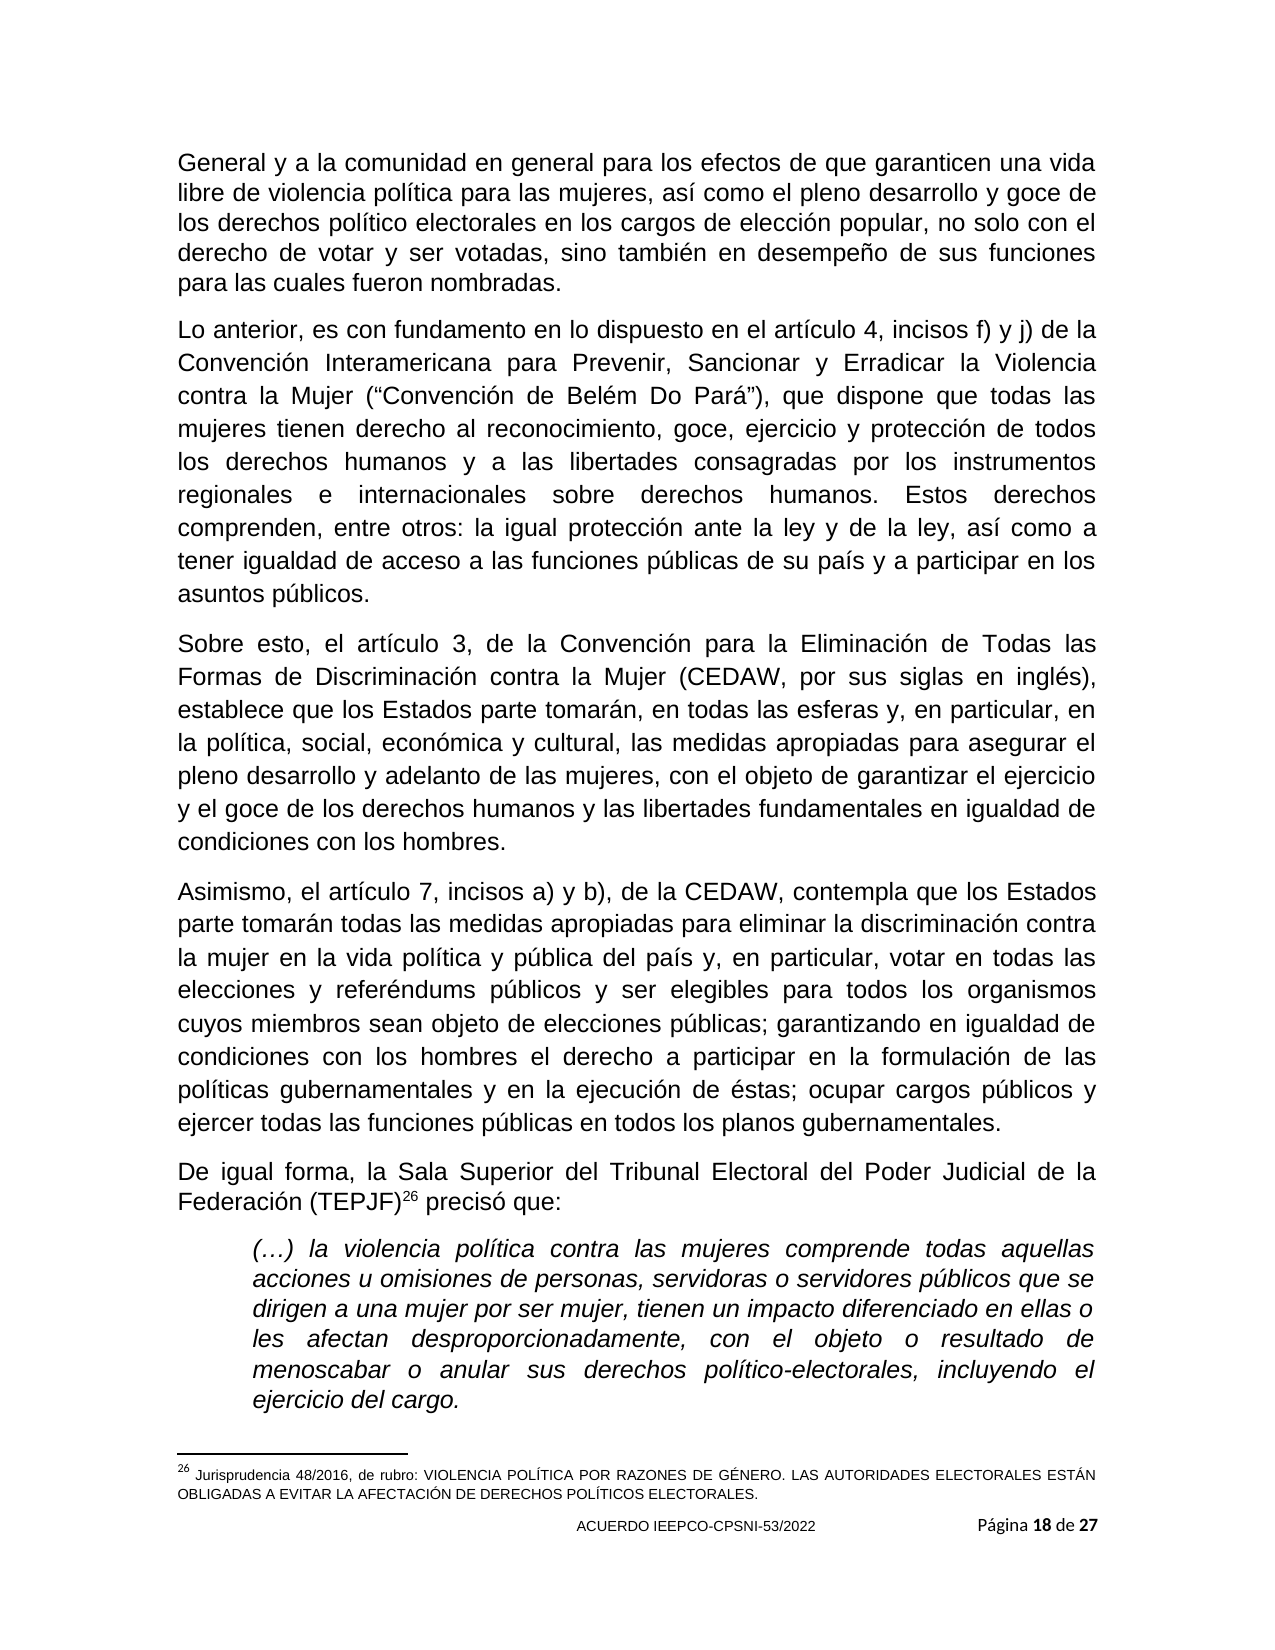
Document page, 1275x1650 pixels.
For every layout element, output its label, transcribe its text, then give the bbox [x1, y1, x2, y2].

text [177, 148, 1098, 297]
text Sobre esto, el artículo 3, de la Convención para la Eliminación de Todas las Formas de Discriminación contra la Mujer (CEDAW, por sus siglas en inglés), establece que los Estados parte tomarán, en todas las esferas y, en particular, en la política, social, económica y cultural, las medidas apropiadas para asegurar el pleno desarrollo y adelanto de las mujeres, con el objeto de garantizar el ejercicio y el goce de los derechos humanos y las libertades fundamentales en igualdad de condiciones con los hombres. [177, 629, 1098, 856]
text De igual forma, la Sala Superior del Tribunal Electoral del Poder Judicial de la Federación (TEPJF) precisó que: [177, 1157, 1098, 1216]
text (…) la violencia política contra las mujeres comprende todas aquellas acciones u omisiones de personas, servidoras o servidores públicos que se dirigen a una mujer por ser mujer, tienen un impacto diferenciado en ellas o les afectan desproporcionadamente, con el objeto o resultado de menoscabar o anular sus derechos político-electorales, incluyendo el ejercicio del cargo. [252, 1234, 1098, 1413]
text Asimismo, el artículo 7, incisos a) y b), de la CEDAW, contempla que los Estados parte tomarán todas las medidas apropiadas para eliminar la discriminación contra la mujer en la vida política y pública del país y, en particular, votar en todas las elecciones y referéndums públicos y ser elegibles para todos los organismos cuyos miembros sean objeto de elecciones públicas; garantizando en igualdad de condiciones con los hombres el derecho a participar en la formulación de las políticas gubernamentales y en la ejecución de éstas; ocupar cargos públicos y ejercer todas las funciones públicas en todos los planos gubernamentales. [177, 876, 1098, 1136]
text Lo anterior, es con fundamento en lo dispuesto en el artículo 4, incisos f) y j) de la Convención Interamericana para Prevenir, Sancionar y Erradicar la Violencia contra la Mujer (“Convención de Belém Do Pará”), que dispone que todas las mujeres tienen derecho al reconocimiento, goce, ejercicio y protección de todos los derechos humanos y a las libertades consagradas por los instrumentos regionales e internacionales sobre derechos humanos. Estos derechos comprenden, entre otros: la igual protección ante la ley y de la ley, así como a tener igualdad de acceso a las funciones públicas de su país y a participar en los asuntos públicos. [177, 315, 1098, 608]
